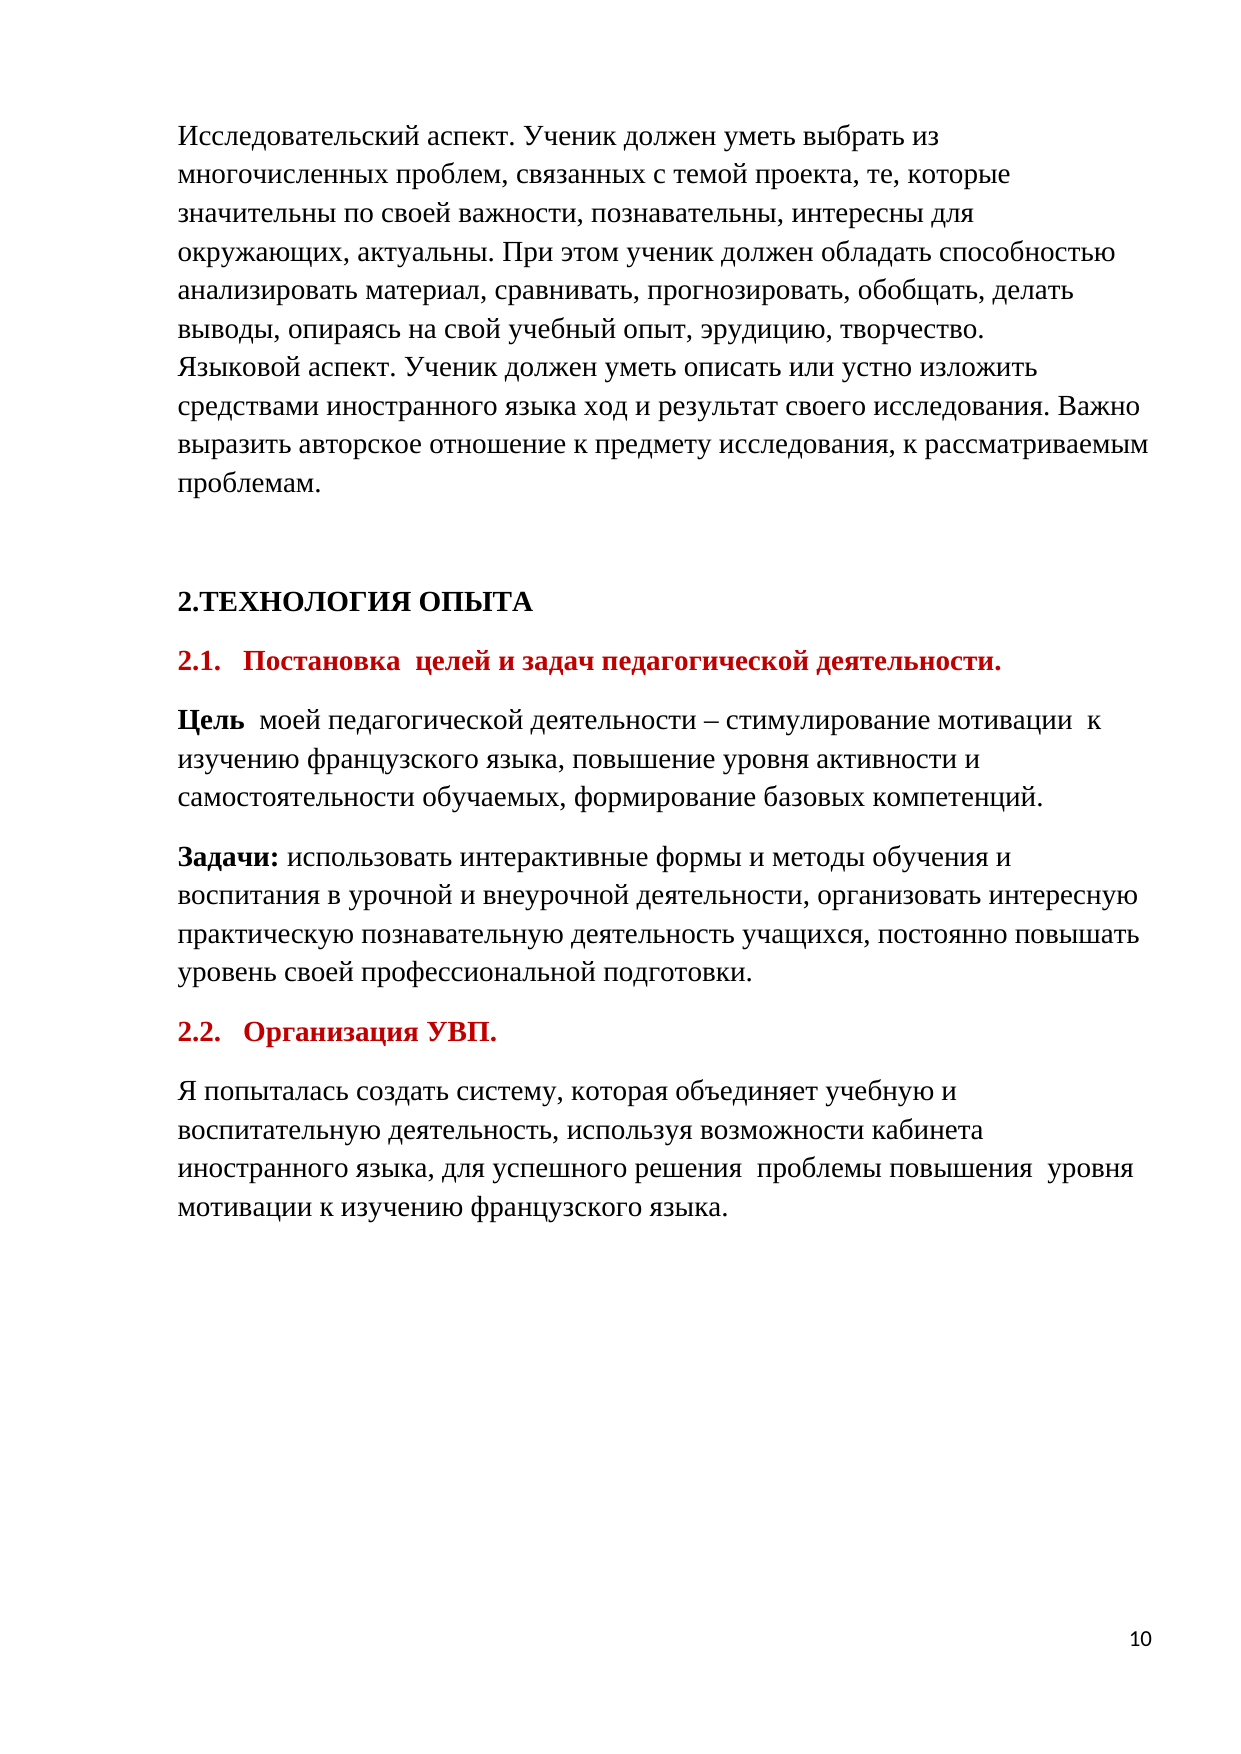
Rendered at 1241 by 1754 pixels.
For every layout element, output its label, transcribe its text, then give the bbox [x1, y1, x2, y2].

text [177, 118, 1152, 498]
text Задачи: использовать интерактивные формы и методы обучения и воспитания в урочной и внеурочной деятельности, организовать интересную практическую познавательную деятельность учащихся, постоянно повышать уровень своей профессиональной подготовки. [177, 839, 1152, 988]
text 2.ТЕХНОЛОГИЯ ОПЫТА [177, 584, 1152, 617]
text 2.2. Организация УВП. [177, 1014, 1152, 1047]
text Цель моей педагогической деятельности – стимулирование мотивации к изучению французского языка, повышение уровня активности и самостоятельности обучаемых, формирование базовых компетенций. [177, 702, 1152, 813]
text Я попыталась создать систему, которая объединяет учебную и воспитательную деятельность, используя возможности кабинета иностранного языка, для успешного решения проблемы повышения уровня мотивации к изучению французского языка. [177, 1073, 1152, 1222]
text 2.1. Постановка целей и задач педагогической деятельности. [177, 643, 1152, 677]
